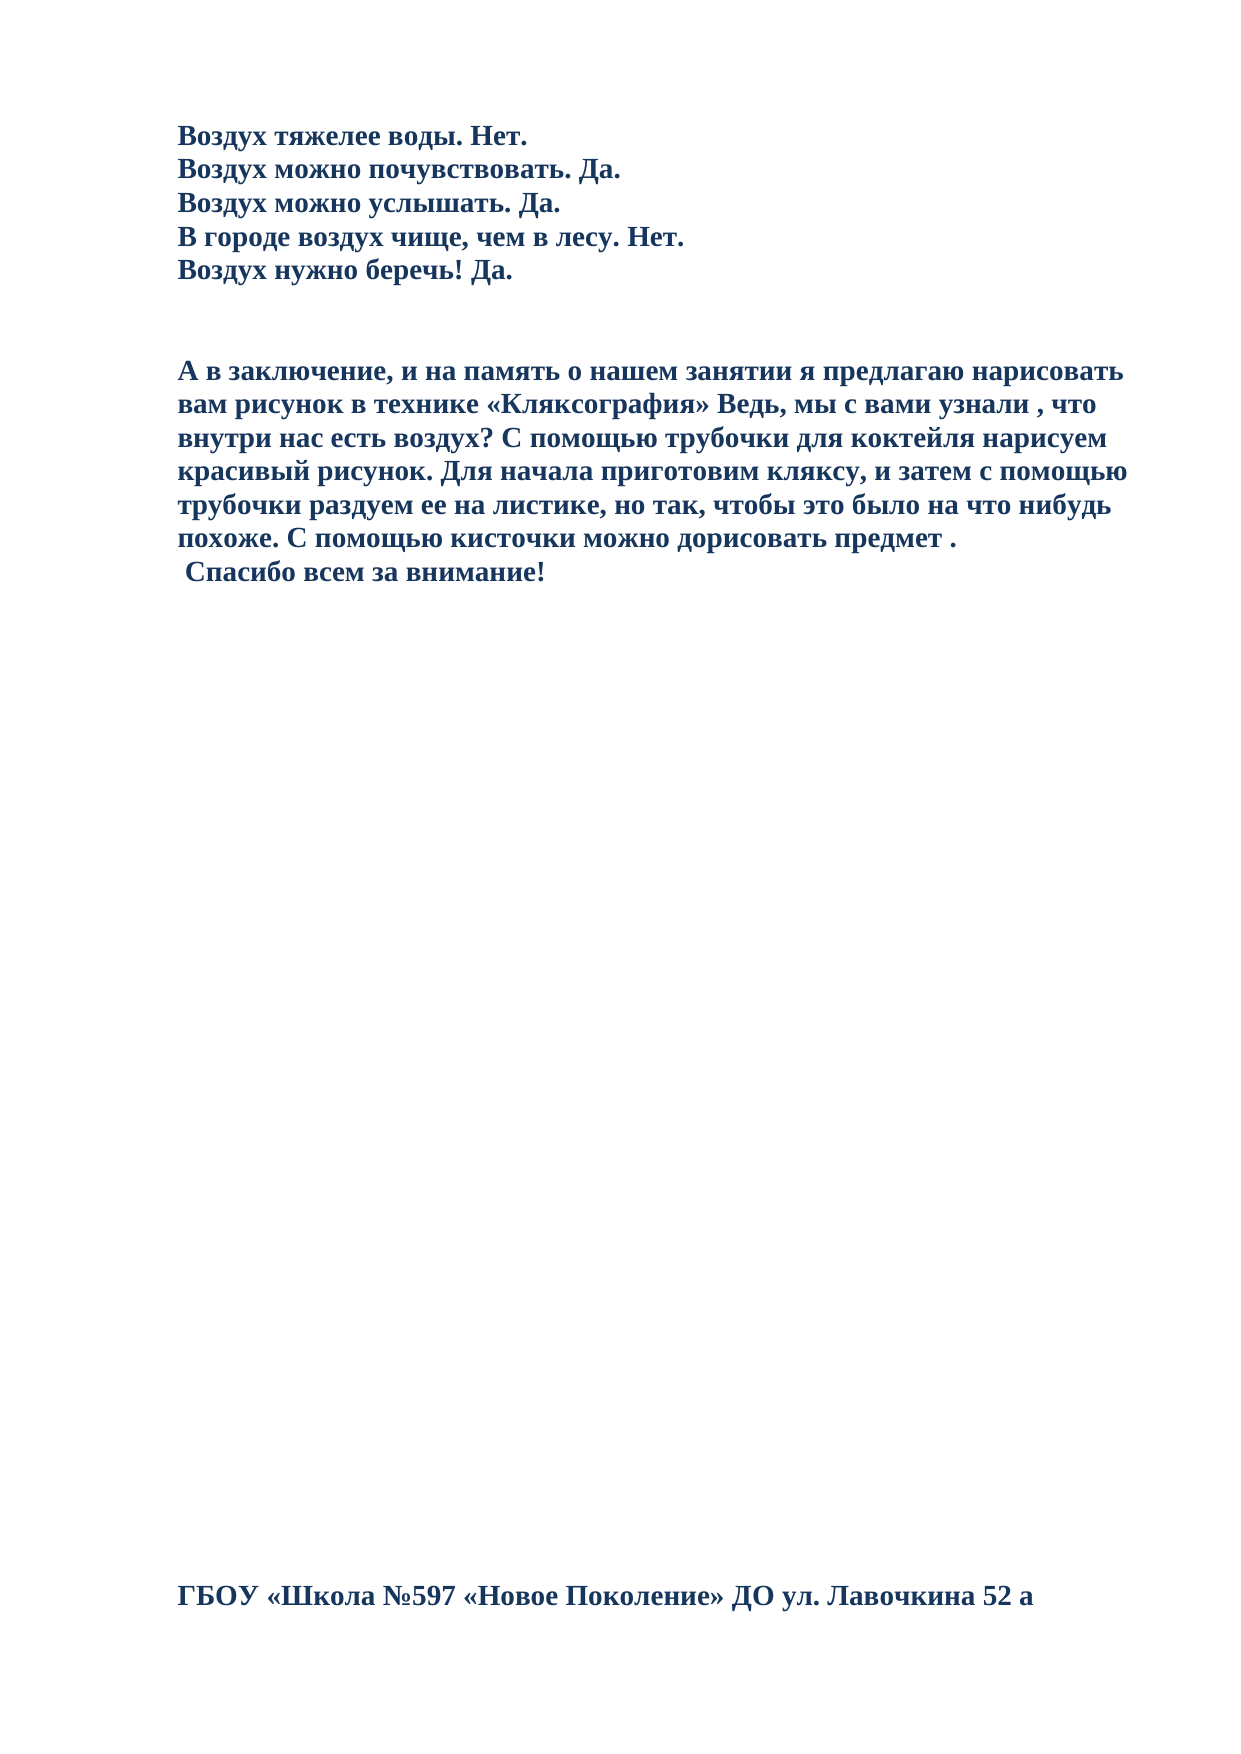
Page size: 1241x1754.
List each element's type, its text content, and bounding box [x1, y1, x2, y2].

text Воздух нужно беречь! Да. [177, 252, 1152, 286]
text А в заключение, и на память о нашем занятии я предлагаю нарисовать вам рисунок в технике «Кляксография» Ведь, мы с вами узнали , что внутри нас есть воздух? С помощью трубочки для коктейля нарисуем красивый рисунок. Для начала приготовим кляксу, и затем с помощью трубочки раздуем ее на листике, но так, чтобы это было на что нибудь похоже. С помощью кисточки можно дорисовать предмет . [177, 353, 1152, 554]
text Спасибо всем за внимание! [177, 554, 1152, 616]
text ГБОУ «Школа №597 «Новое Поколение» ДО ул. Лавочкина 52 а [177, 1578, 1152, 1611]
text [177, 118, 1152, 252]
